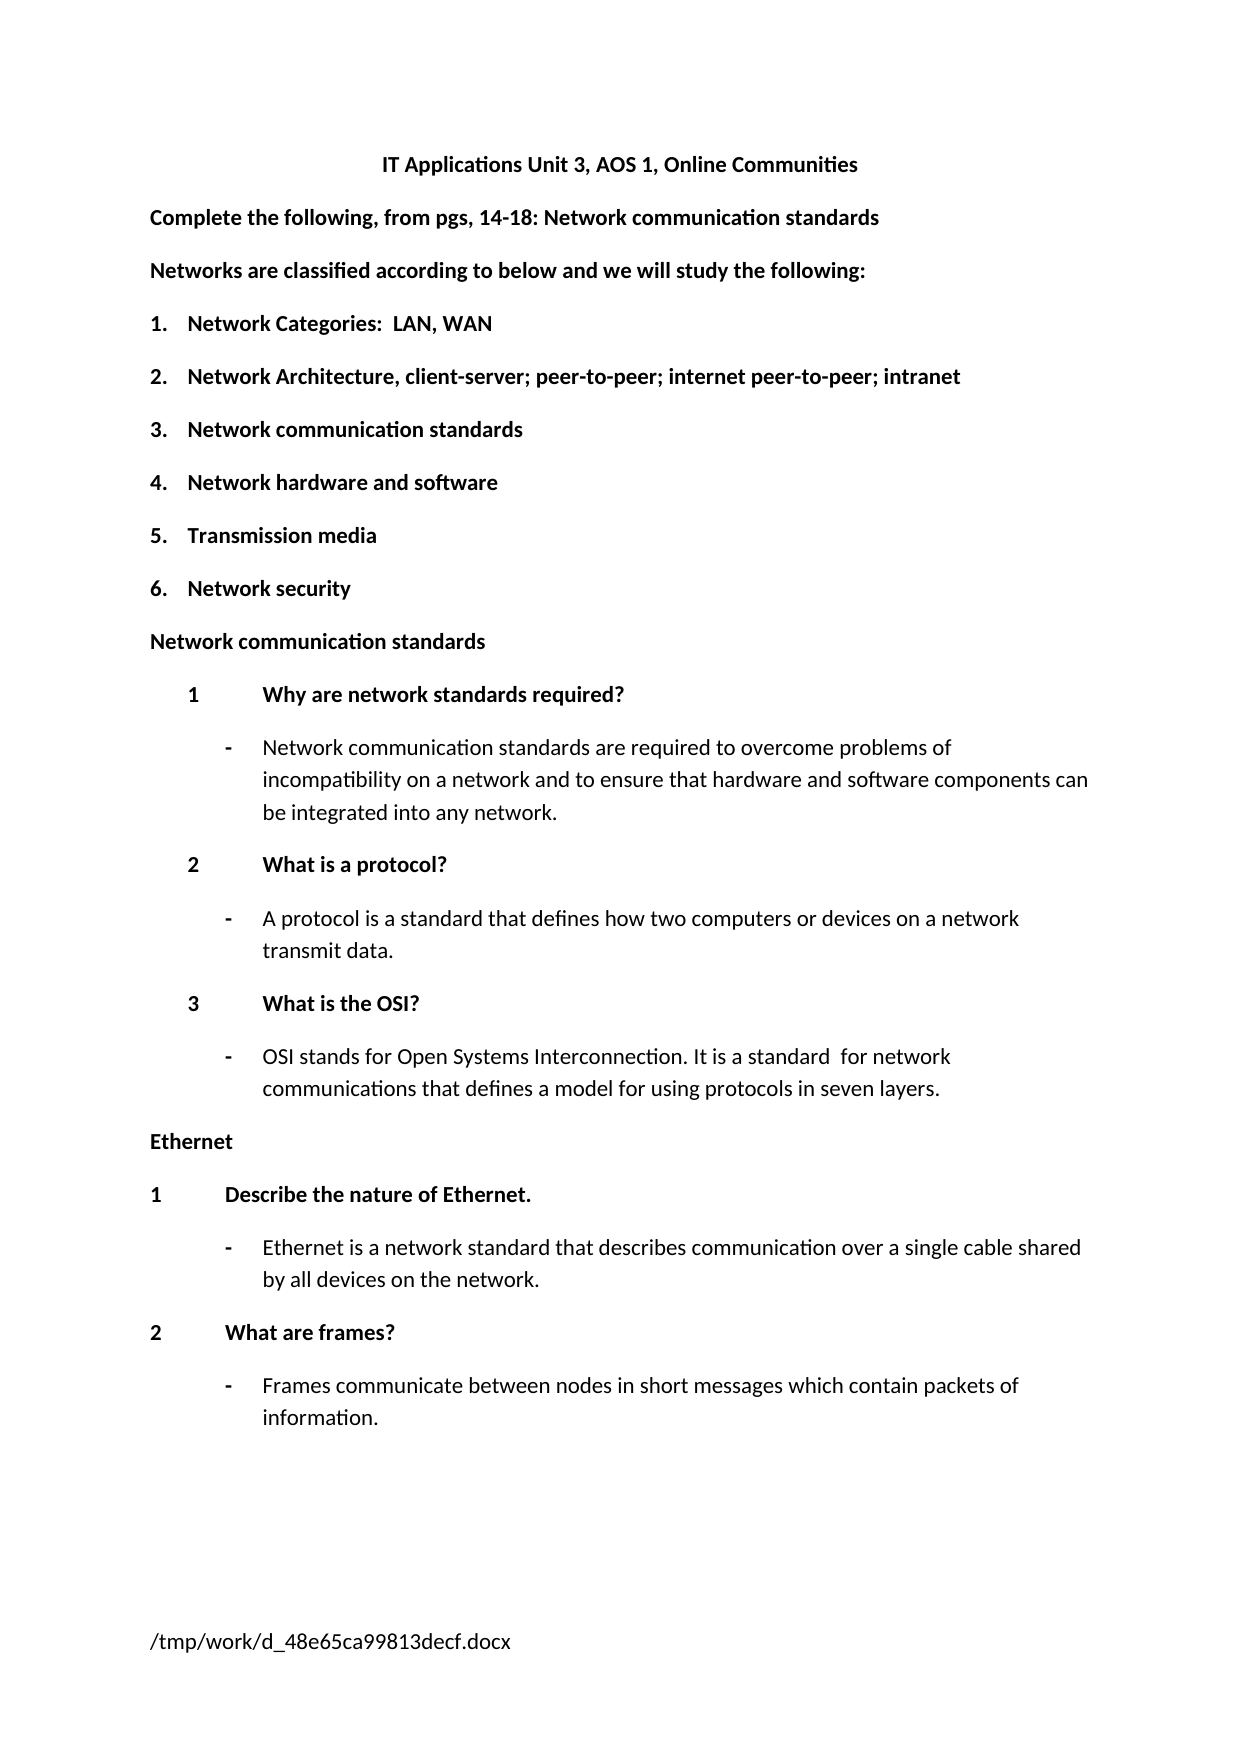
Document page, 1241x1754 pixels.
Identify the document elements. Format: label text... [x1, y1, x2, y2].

list A protocol is a standard that defines how two computers or devices on a network transmit data. [225, 904, 1090, 964]
list Network communication standards [150, 415, 1090, 443]
list What is a protocol? [187, 851, 1090, 879]
list Complete the following, from pgs, 14-18: Network communication standards [150, 203, 1090, 231]
list Ethernet is a network standard that describes communication over a single cable shared by all devices on the network. [225, 1233, 1090, 1293]
list Network hardware and software [150, 468, 1090, 496]
list Describe the nature of Ethernet. [150, 1180, 1090, 1208]
list What is the OSI? [187, 989, 1090, 1017]
list What are frames? [150, 1318, 1090, 1346]
list Frames communicate between nodes in short messages which contain packets of information. [225, 1371, 1090, 1432]
list Transmission media [150, 521, 1090, 549]
list Network Categories: LAN, WAN [150, 309, 1090, 337]
list Why are network standards required? [187, 680, 1090, 708]
list Network security [150, 574, 1090, 602]
text Networks are classified according to below and we will study the following: [150, 256, 1090, 284]
text IT Applications Unit 3, AOS 1, Online Communities [150, 150, 1090, 178]
list Network Architecture, client-server; peer-to-peer; internet peer-to-peer; intranet [150, 362, 1090, 390]
list OSI stands for Open Systems Interconnection. It is a standard for network communications that defines a model for using protocols in seven layers. [225, 1042, 1090, 1102]
text Ethernet [150, 1127, 1090, 1155]
list Network communication standards are required to overcome problems of incompatibility on a network and to ensure that hardware and software components can be integrated into any network. [225, 733, 1090, 826]
list Network communication standards [150, 627, 1090, 655]
